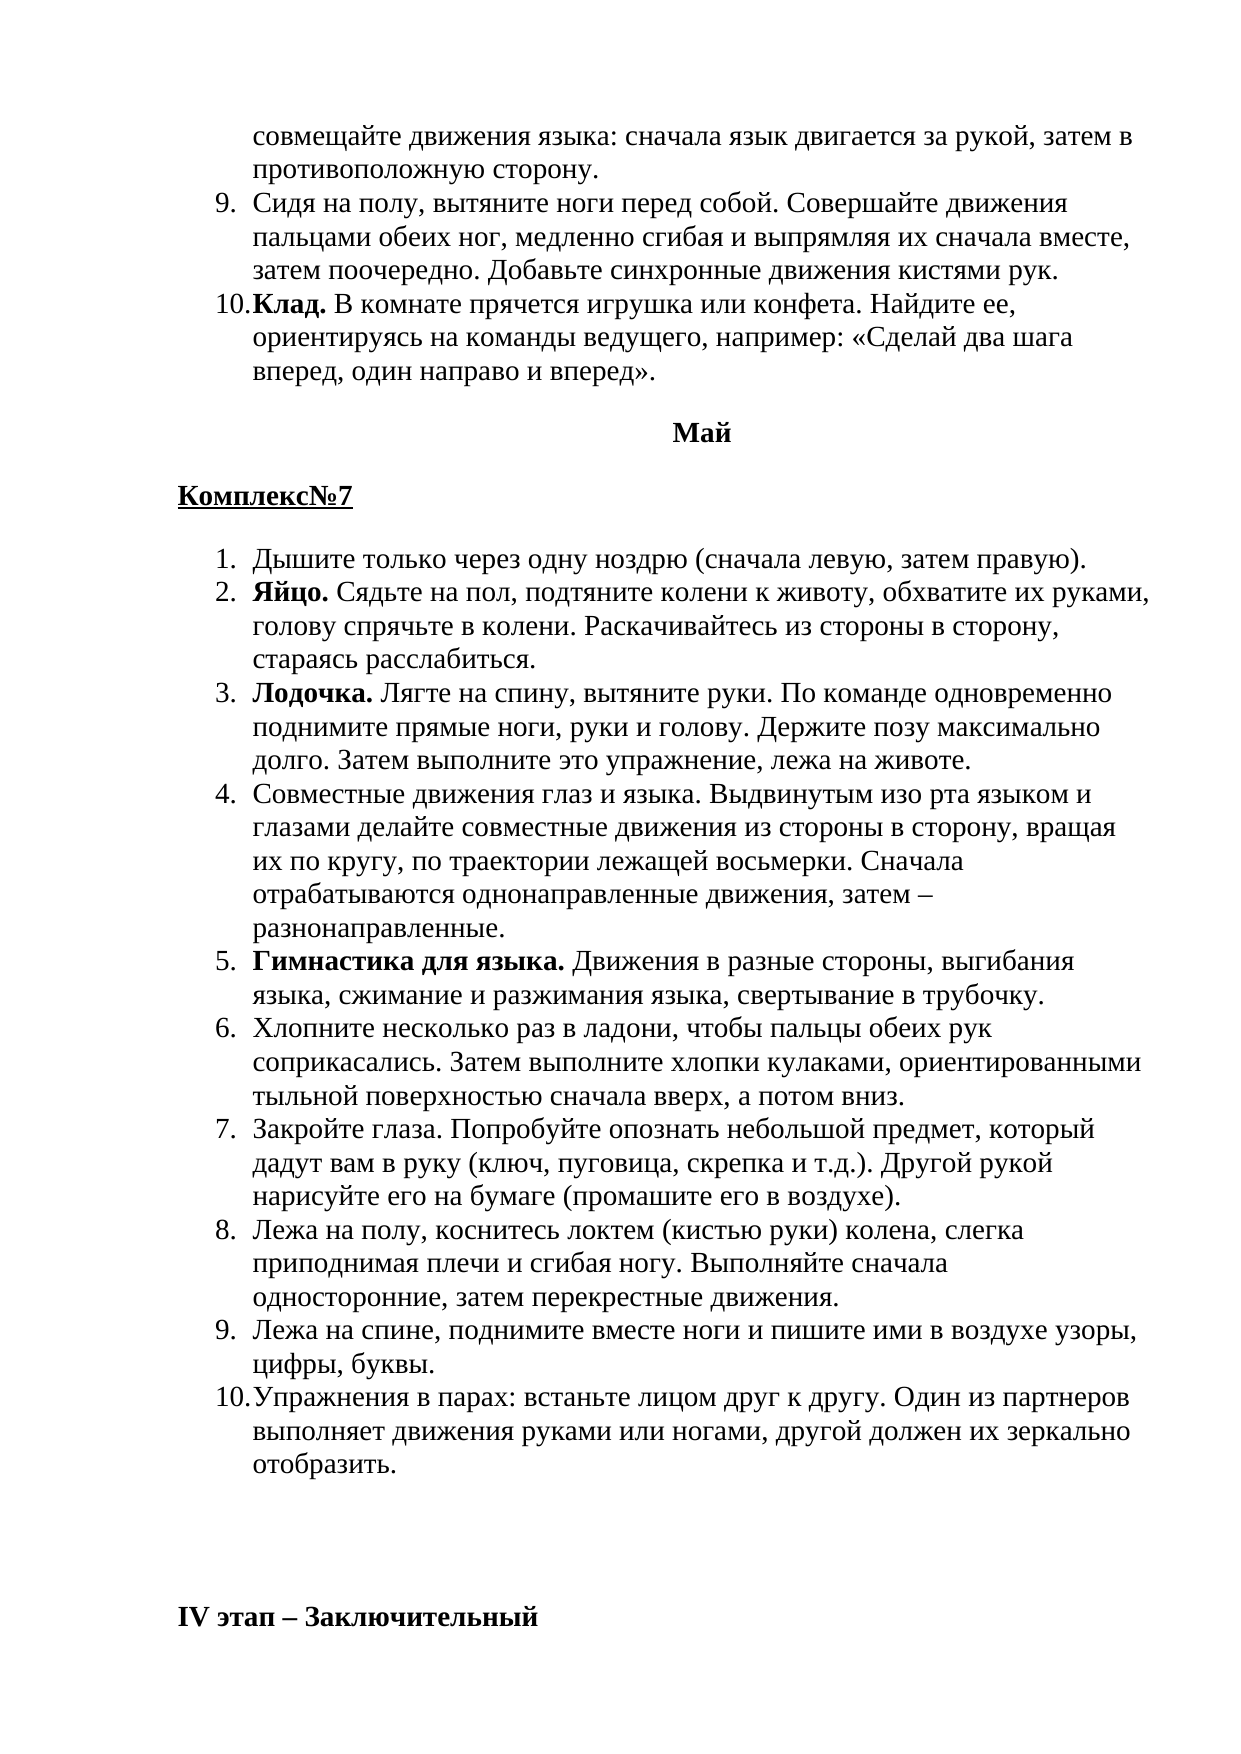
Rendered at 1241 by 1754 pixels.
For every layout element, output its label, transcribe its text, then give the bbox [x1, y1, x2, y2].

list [215, 118, 1152, 185]
list Клад. В комнате прячется игрушка или конфета. Найдите ее, ориентируясь на команды ведущего, например: «Сделай два шага вперед, один направо и вперед». [215, 286, 1152, 386]
text Май [252, 416, 1152, 449]
list Лодочка. Лягте на спину, вытяните руки. По команде одновременно поднимите прямые ноги, руки и голову. Держите позу максимально долго. Затем выполните это упражнение, лежа на животе. [215, 675, 1152, 776]
list Яйцо. Сядьте на пол, подтяните колени к животу, обхватите их руками, голову спрячьте в колени. Раскачивайтесь из стороны в сторону, стараясь расслабиться. [215, 574, 1152, 675]
list Гимнастика для языка. Движения в разные стороны, выгибания языка, сжимание и разжимания языка, свертывание в трубочку. [215, 943, 1152, 1011]
list Упражнения в парах: встаньте лицом друг к другу. Один из партнеров выполняет движения руками или ногами, другой должен их зеркально отобразить. [215, 1379, 1152, 1480]
text Комплекс№7 [177, 478, 1152, 512]
list Совместные движения глаз и языка. Выдвинутым изо рта языком и глазами делайте совместные движения из стороны в сторону, вращая их по кругу, по траектории лежащей восьмерки. Сначала отрабатываются однонаправленные движения, затем – разнонаправленные. [215, 776, 1152, 943]
list Лежа на полу, коснитесь локтем (кистью руки) колена, слегка приподнимая плечи и сгибая ногу. Выполняйте сначала односторонние, затем перекрестные движения. [215, 1212, 1152, 1312]
list Лежа на спине, поднимите вместе ноги и пишите ими в воздухе узоры, цифры, буквы. [215, 1312, 1152, 1379]
list Дышите только через одну ноздрю (сначала левую, затем правую). [215, 541, 1152, 574]
list Хлопните несколько раз в ладони, чтобы пальцы обеих рук соприкасались. Затем выполните хлопки кулаками, ориентированными тыльной поверхностью сначала вверх, а потом вниз. [215, 1011, 1152, 1111]
text IV этап – Заключительный [177, 1599, 1152, 1633]
list Сидя на полу, вытяните ноги перед собой. Совершайте движения пальцами обеих ног, медленно сгибая и выпрямляя их сначала вместе, затем поочередно. Добавьте синхронные движения кистями рук. [215, 185, 1152, 286]
list Закройте глаза. Попробуйте опознать небольшой предмет, который дадут вам в руку (ключ, пуговица, скрепка и т.д.). Другой рукой нарисуйте его на бумаге (промашите его в воздухе). [215, 1111, 1152, 1212]
